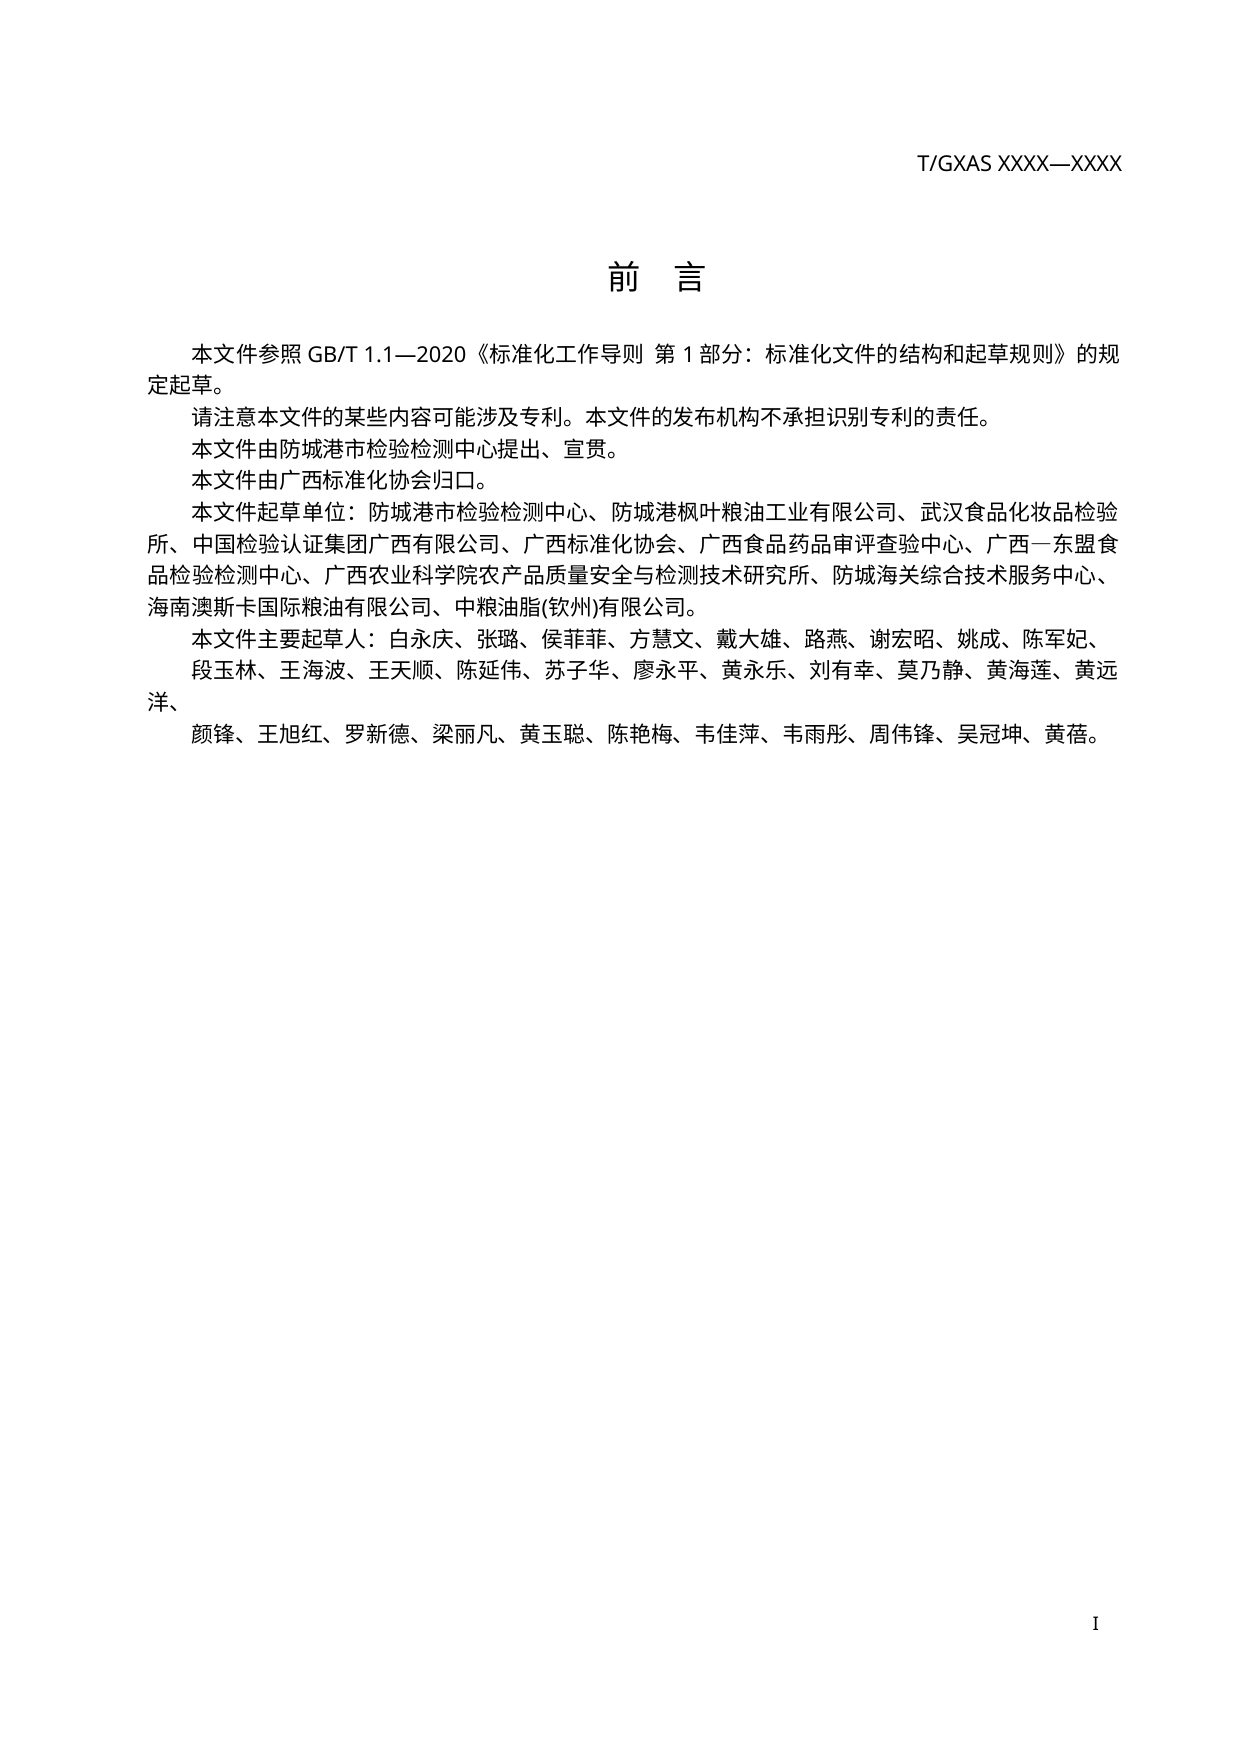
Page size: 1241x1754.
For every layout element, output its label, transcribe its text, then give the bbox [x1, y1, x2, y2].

text 本文件由防城港市检验检测中心提出、宣贯。 [148, 432, 1122, 463]
text 前言 [148, 251, 1122, 299]
text 本文件由广西标准化协会归口。 [148, 463, 1122, 495]
text 本文件参照GB/T 1.1—2020《标准化工作导则 第1部分：标准化文件的结构和起草规则》的规定起草。 [148, 337, 1122, 400]
text 本文件主要起草人：白永庆、张璐、侯菲菲、方慧文、戴大雄、路燕、谢宏昭、姚成、陈军妃、 [148, 622, 1122, 653]
text 本文件起草单位：防城港市检验检测中心、防城港枫叶粮油工业有限公司、武汉食品化妆品检验所、中国检验认证集团广西有限公司、广西标准化协会、广西食品药品审评查验中心、广西—东盟食品检验检测中心、广西农业科学院农产品质量安全与检测技术研究所、防城海关综合技术服务中心、海南澳斯卡国际粮油有限公司、中粮油脂(钦州)有限公司。 [148, 495, 1122, 622]
text 颜锋、王旭红、罗新德、梁丽凡、黄玉聪、陈艳梅、韦佳萍、韦雨彤、周伟锋、吴冠坤、黄蓓。 [148, 717, 1122, 748]
text 请注意本文件的某些内容可能涉及专利。本文件的发布机构不承担识别专利的责任。 [148, 400, 1122, 432]
text 段玉林、王海波、王天顺、陈延伟、苏子华、廖永平、黄永乐、刘有幸、莫乃静、黄海莲、黄远洋、 [148, 653, 1122, 717]
